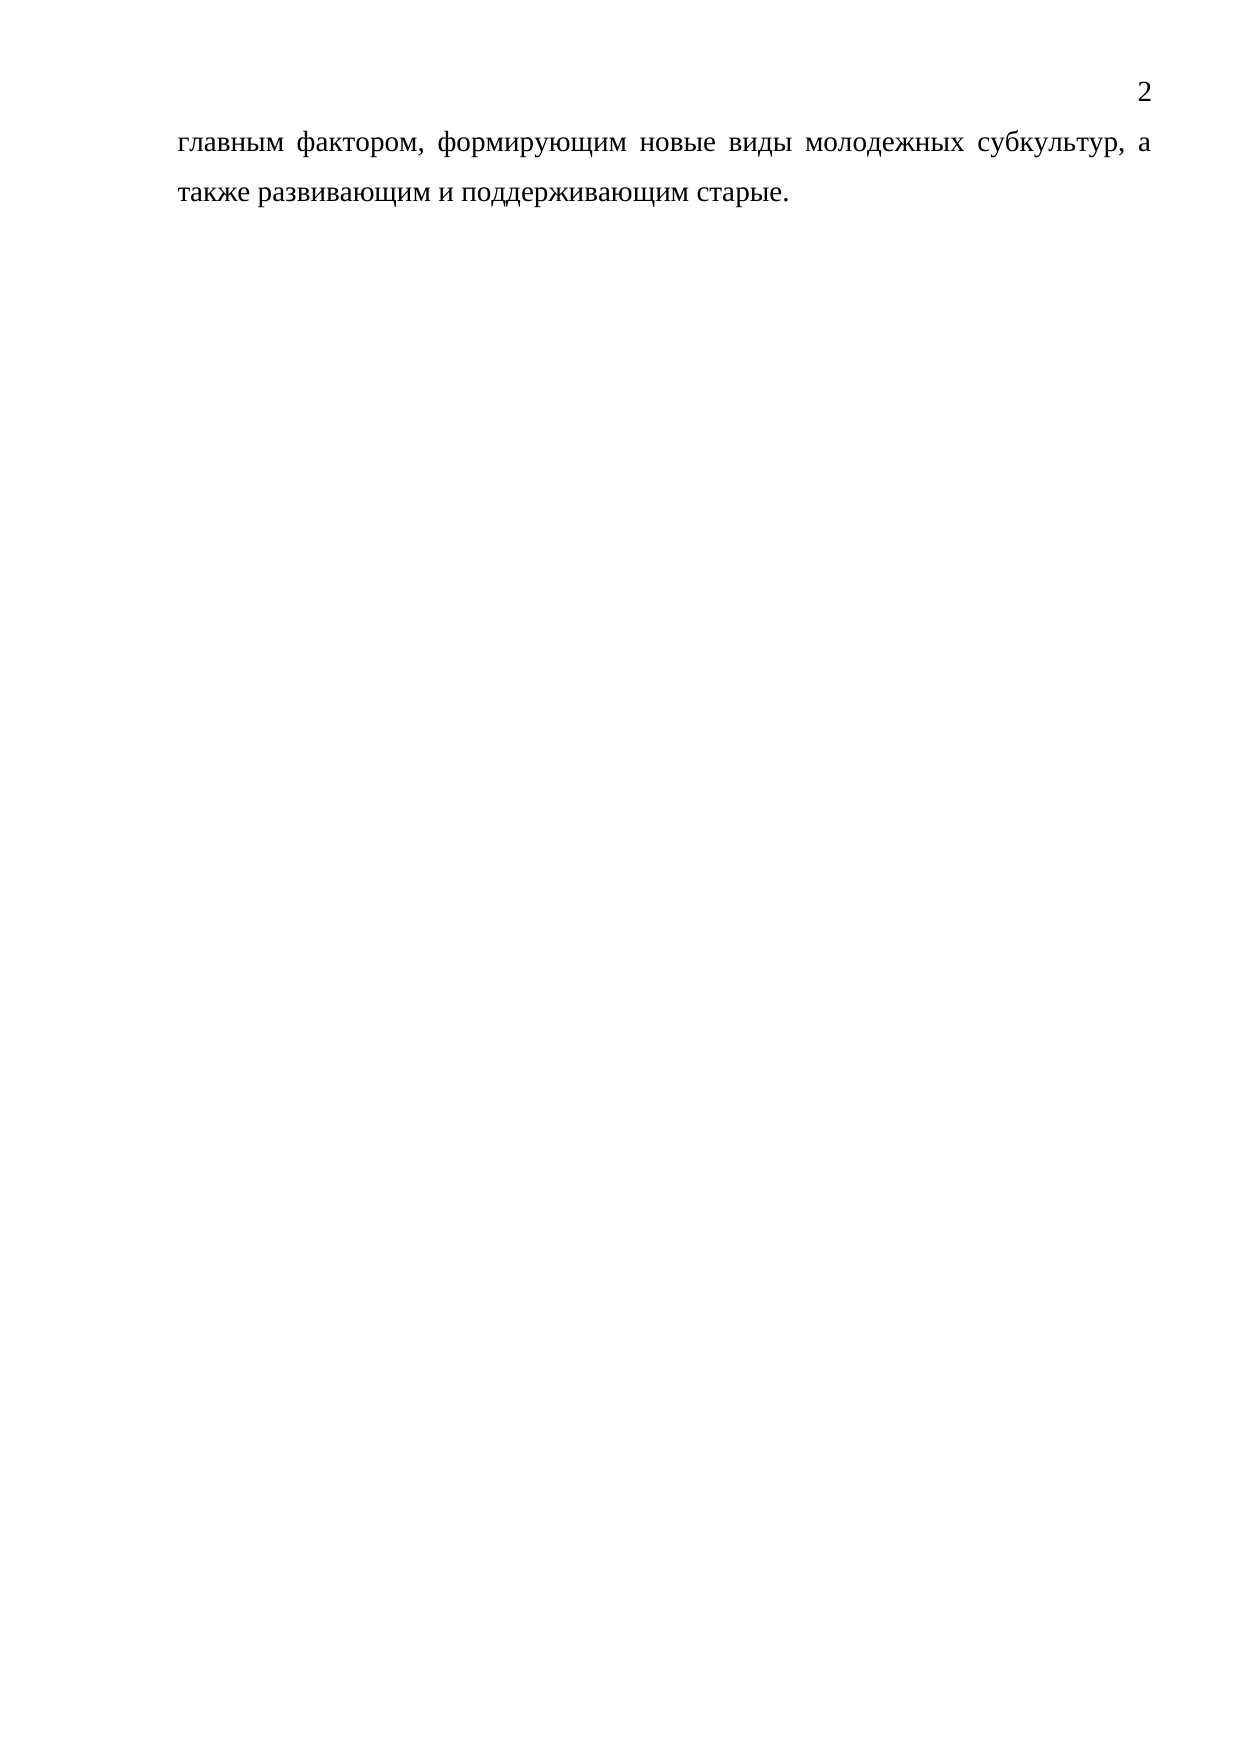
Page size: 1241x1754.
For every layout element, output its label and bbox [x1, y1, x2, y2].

text [177, 124, 1152, 208]
